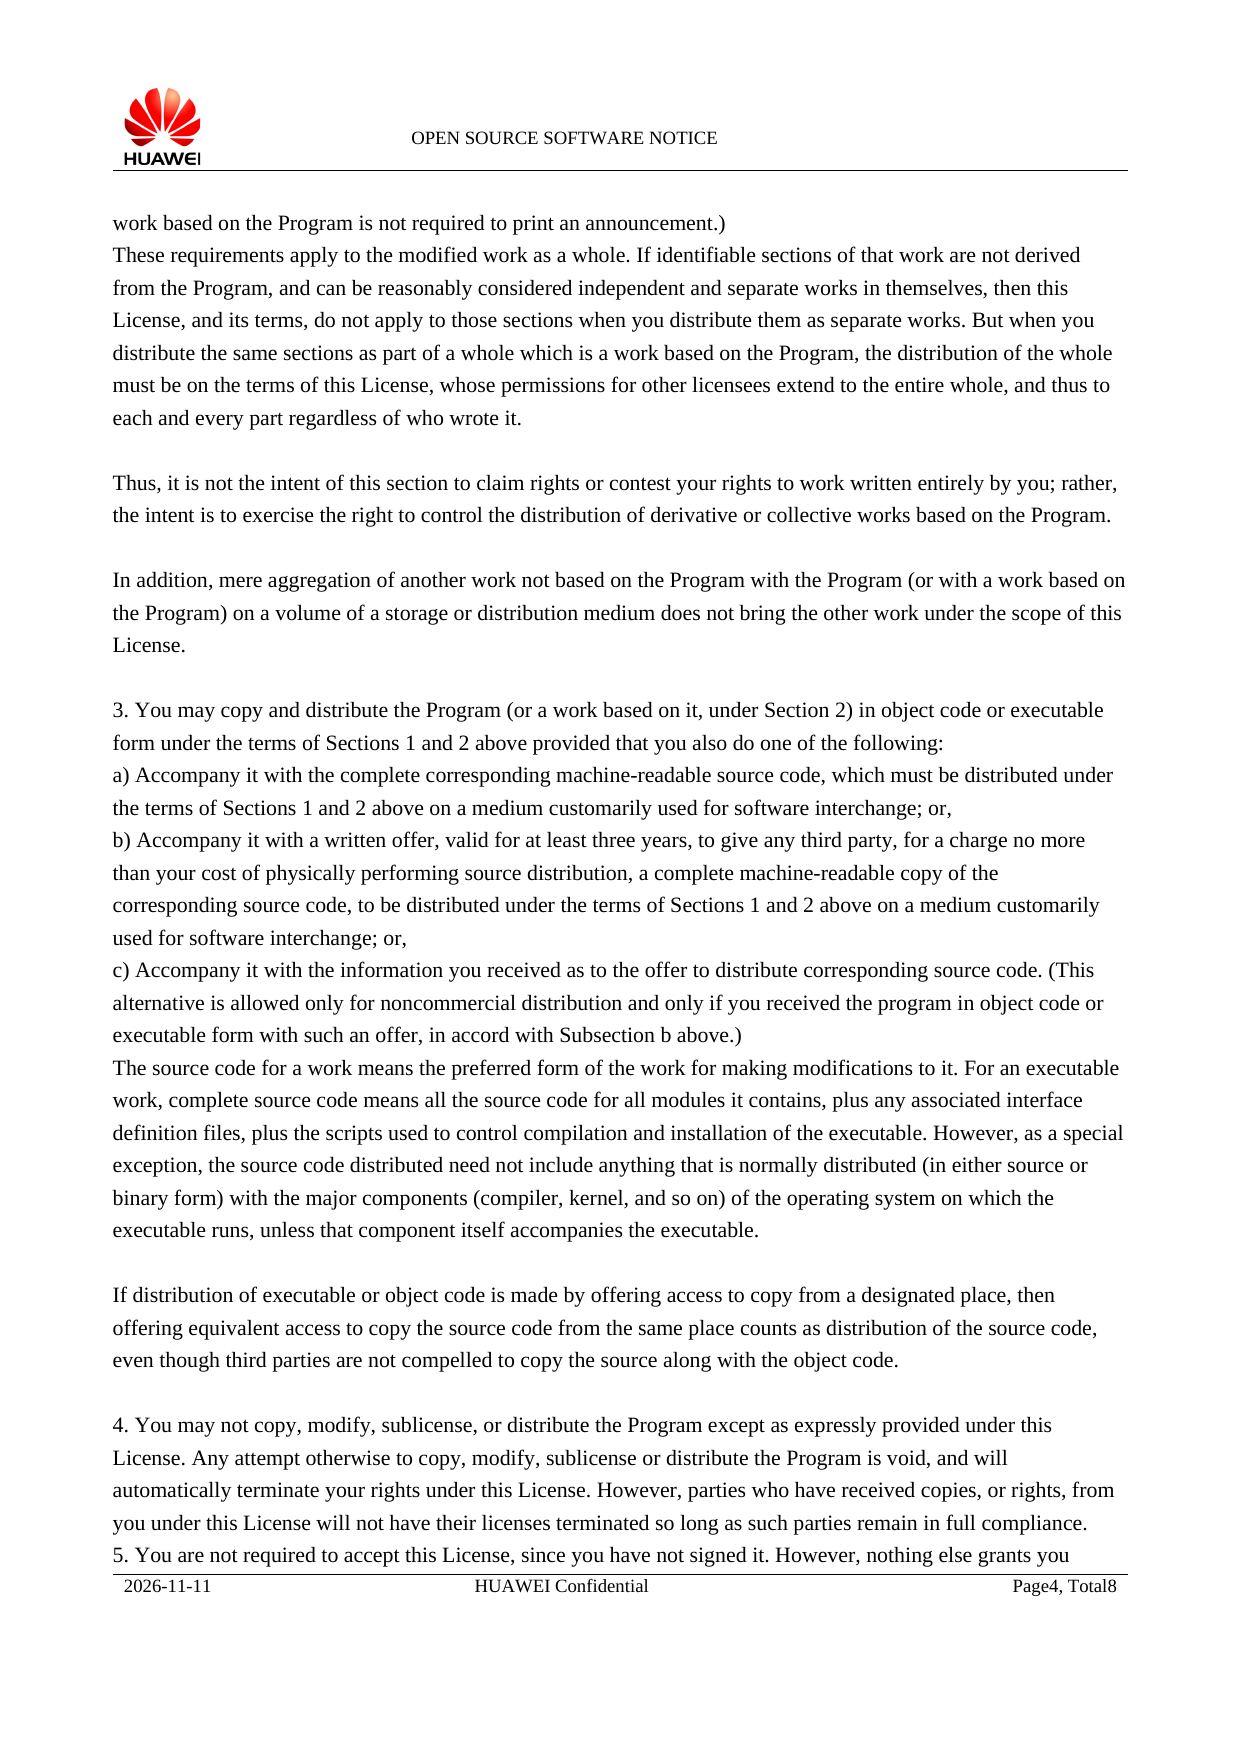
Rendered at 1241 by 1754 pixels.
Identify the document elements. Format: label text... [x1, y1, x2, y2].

picture [124, 88, 201, 165]
